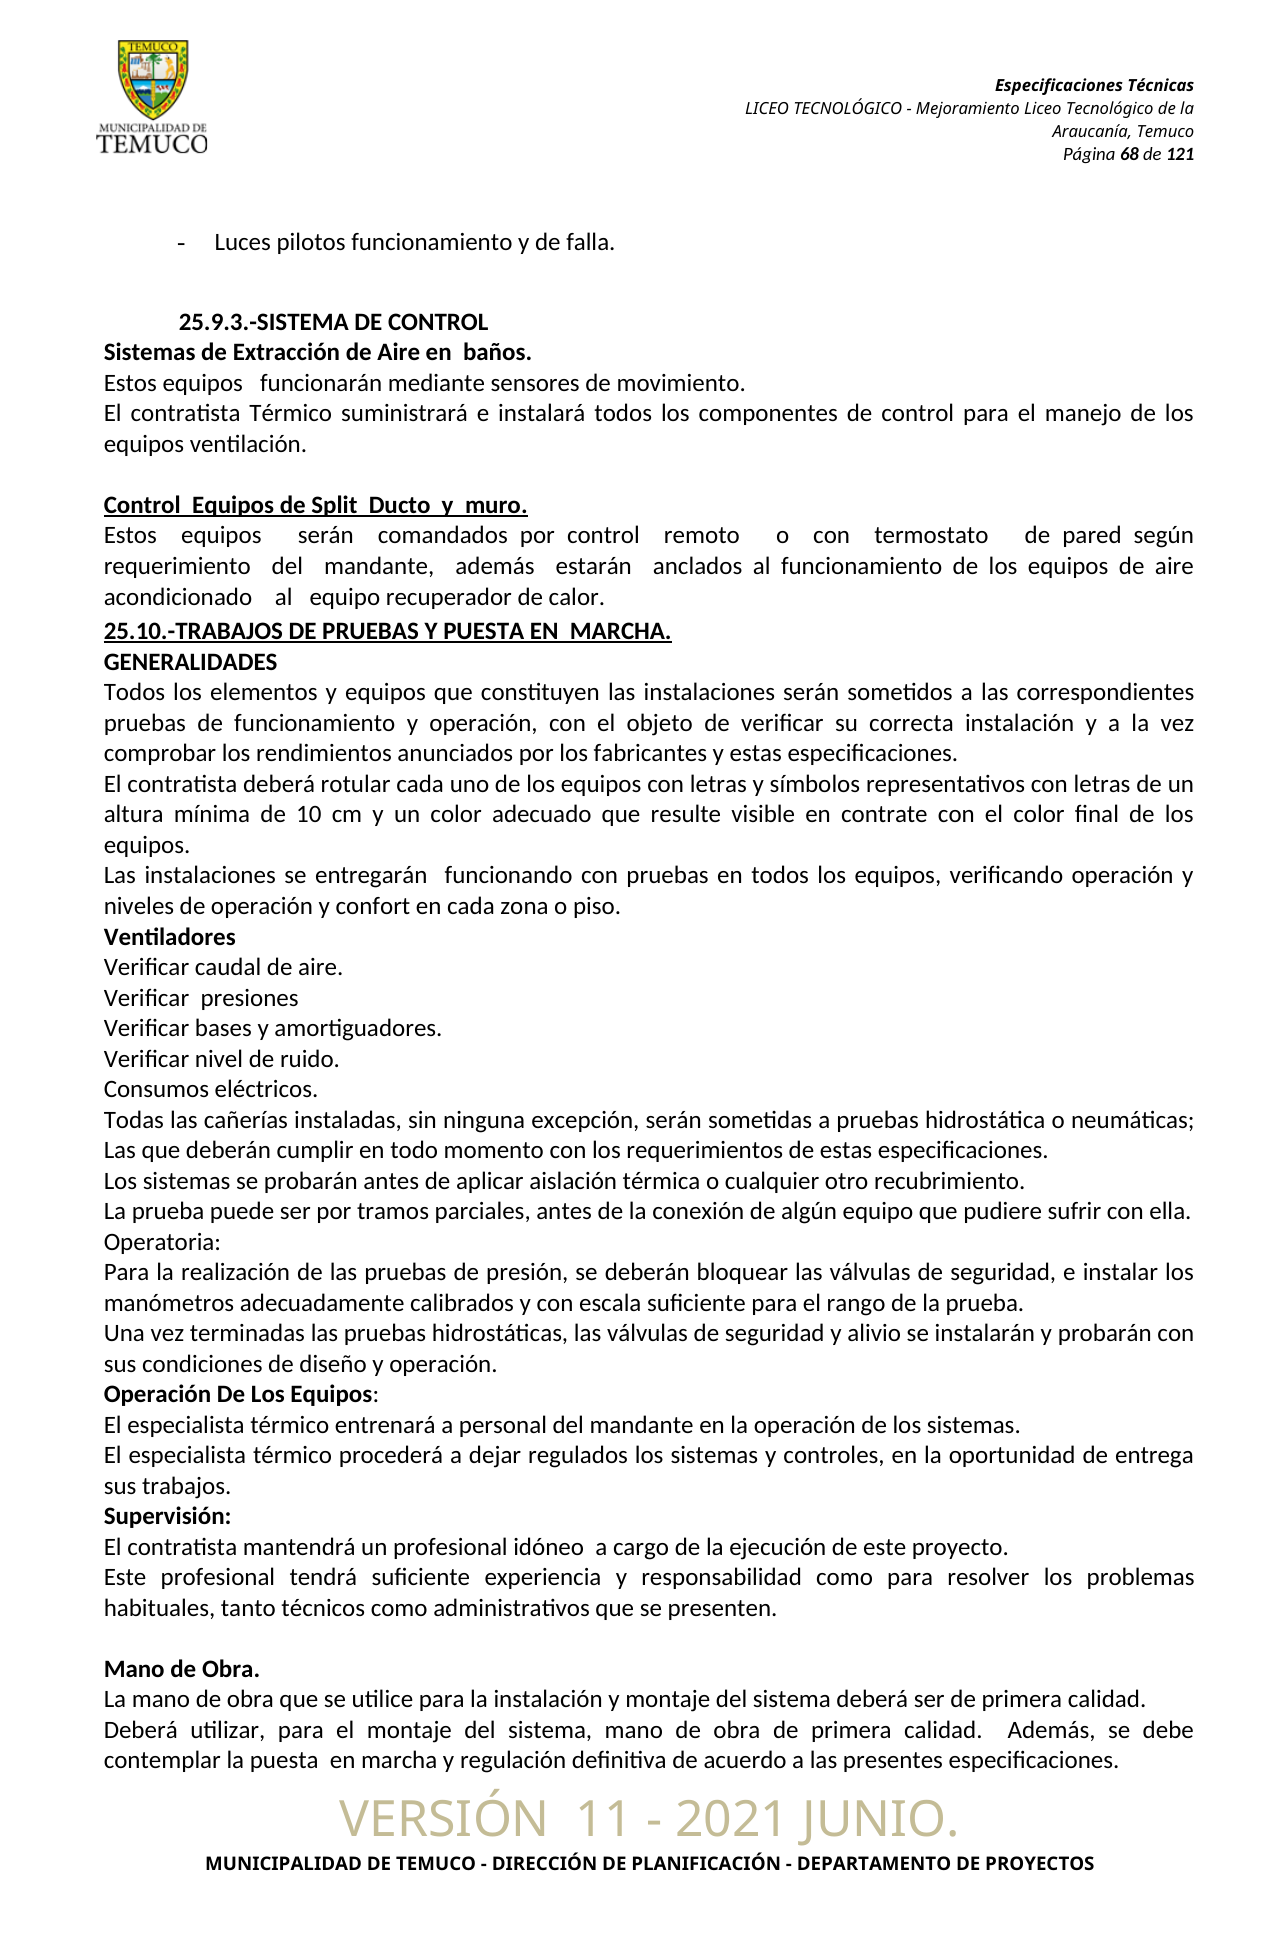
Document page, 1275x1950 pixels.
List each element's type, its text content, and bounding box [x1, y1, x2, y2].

text El contratista mantendrá un profesional idóneo a cargo de la ejecución de este proyecto. [103, 1531, 1196, 1562]
text Todas las cañerías instaladas, sin ninguna excepción, serán sometidas a pruebas hidrostática o neumáticas; Las que deberán cumplir en todo momento con los requerimientos de estas especificaciones. [103, 1104, 1196, 1165]
text El especialista térmico entrenará a personal del mandante en la operación de los sistemas. [103, 1409, 1196, 1439]
text Sistemas de Extracción de Aire en baños. [103, 337, 1196, 367]
subtitle 25.10.-TRABAJOS DE PRUEBAS y PUESTA EN MARCHA. [103, 615, 1196, 646]
text Todos los elementos y equipos que constituyen las instalaciones serán sometidos a las correspondientes pruebas de funcionamiento y operación, con el objeto de verificar su correcta instalación y a la vez comprobar los rendimientos anunciados por los fabricantes y estas especificaciones. [103, 676, 1196, 768]
text Este profesional tendrá suficiente experiencia y responsabilidad como para resolver los problemas habituales, tanto técnicos como administrativos que se presenten. [103, 1562, 1196, 1623]
text Estos equipos serán comandados por control remoto o con termostato de pared según requerimiento del mandante, además estarán anclados al funcionamiento de los equipos de aire acondicionado al equipo recuperador de calor. [103, 520, 1196, 611]
subtitle 25.9.3.-SISTEMA DE CONTROL [178, 306, 1196, 337]
text Operación De Los Equipos: [103, 1378, 1196, 1409]
text Verificar bases y amortiguadores. [103, 1012, 1196, 1043]
text Verificar nivel de ruido. [103, 1043, 1196, 1073]
text Mano de Obra. [103, 1653, 1196, 1684]
text Las instalaciones se entregarán funcionando con pruebas en todos los equipos, verificando operación y niveles de operación y confort en cada zona o piso. [103, 859, 1196, 921]
list Luces pilotos funcionamiento y de falla. [177, 226, 1196, 256]
text Para la realización de las pruebas de presión, se deberán bloquear las válvulas de seguridad, e instalar los manómetros adecuadamente calibrados y con escala suficiente para el rango de la prueba. [103, 1256, 1196, 1317]
text El contratista Térmico suministrará e instalará todos los componentes de control para el manejo de los equipos ventilación. [103, 398, 1196, 459]
text Los sistemas se probarán antes de aplicar aislación térmica o cualquier otro recubrimiento. [103, 1165, 1196, 1195]
text Verificar caudal de aire. [103, 951, 1196, 982]
text Operatoria: [103, 1226, 1196, 1256]
text Control Equipos de Split Ducto y muro. [103, 489, 1196, 520]
text Ventiladores [103, 921, 1196, 951]
text Consumos eléctricos. [103, 1073, 1196, 1104]
text Deberá utilizar, para el montaje del sistema, mano de obra de primera calidad. Además, se debe contemplar la puesta en marcha y regulación definitiva de acuerdo a las presentes especificaciones. [103, 1714, 1196, 1775]
picture [94, 38, 207, 157]
text La mano de obra que se utilice para la instalación y montaje del sistema deberá ser de primera calidad. [103, 1684, 1196, 1714]
text Supervisión: [103, 1501, 1196, 1531]
text Verificar presiones [103, 982, 1196, 1012]
text GENERALIDADES [103, 646, 1196, 676]
text El contratista deberá rotular cada uno de los equipos con letras y símbolos representativos con letras de un altura mínima de 10 cm y un color adecuado que resulte visible en contrate con el color final de los equipos. [103, 768, 1196, 859]
text Estos equipos funcionarán mediante sensores de movimiento. [103, 367, 1196, 398]
text Una vez terminadas las pruebas hidrostáticas, las válvulas de seguridad y alivio se instalarán y probarán con sus condiciones de diseño y operación. [103, 1317, 1196, 1378]
text La prueba puede ser por tramos parciales, antes de la conexión de algún equipo que pudiere sufrir con ella. [103, 1195, 1196, 1226]
text El especialista térmico procederá a dejar regulados los sistemas y controles, en la oportunidad de entrega sus trabajos. [103, 1439, 1196, 1501]
